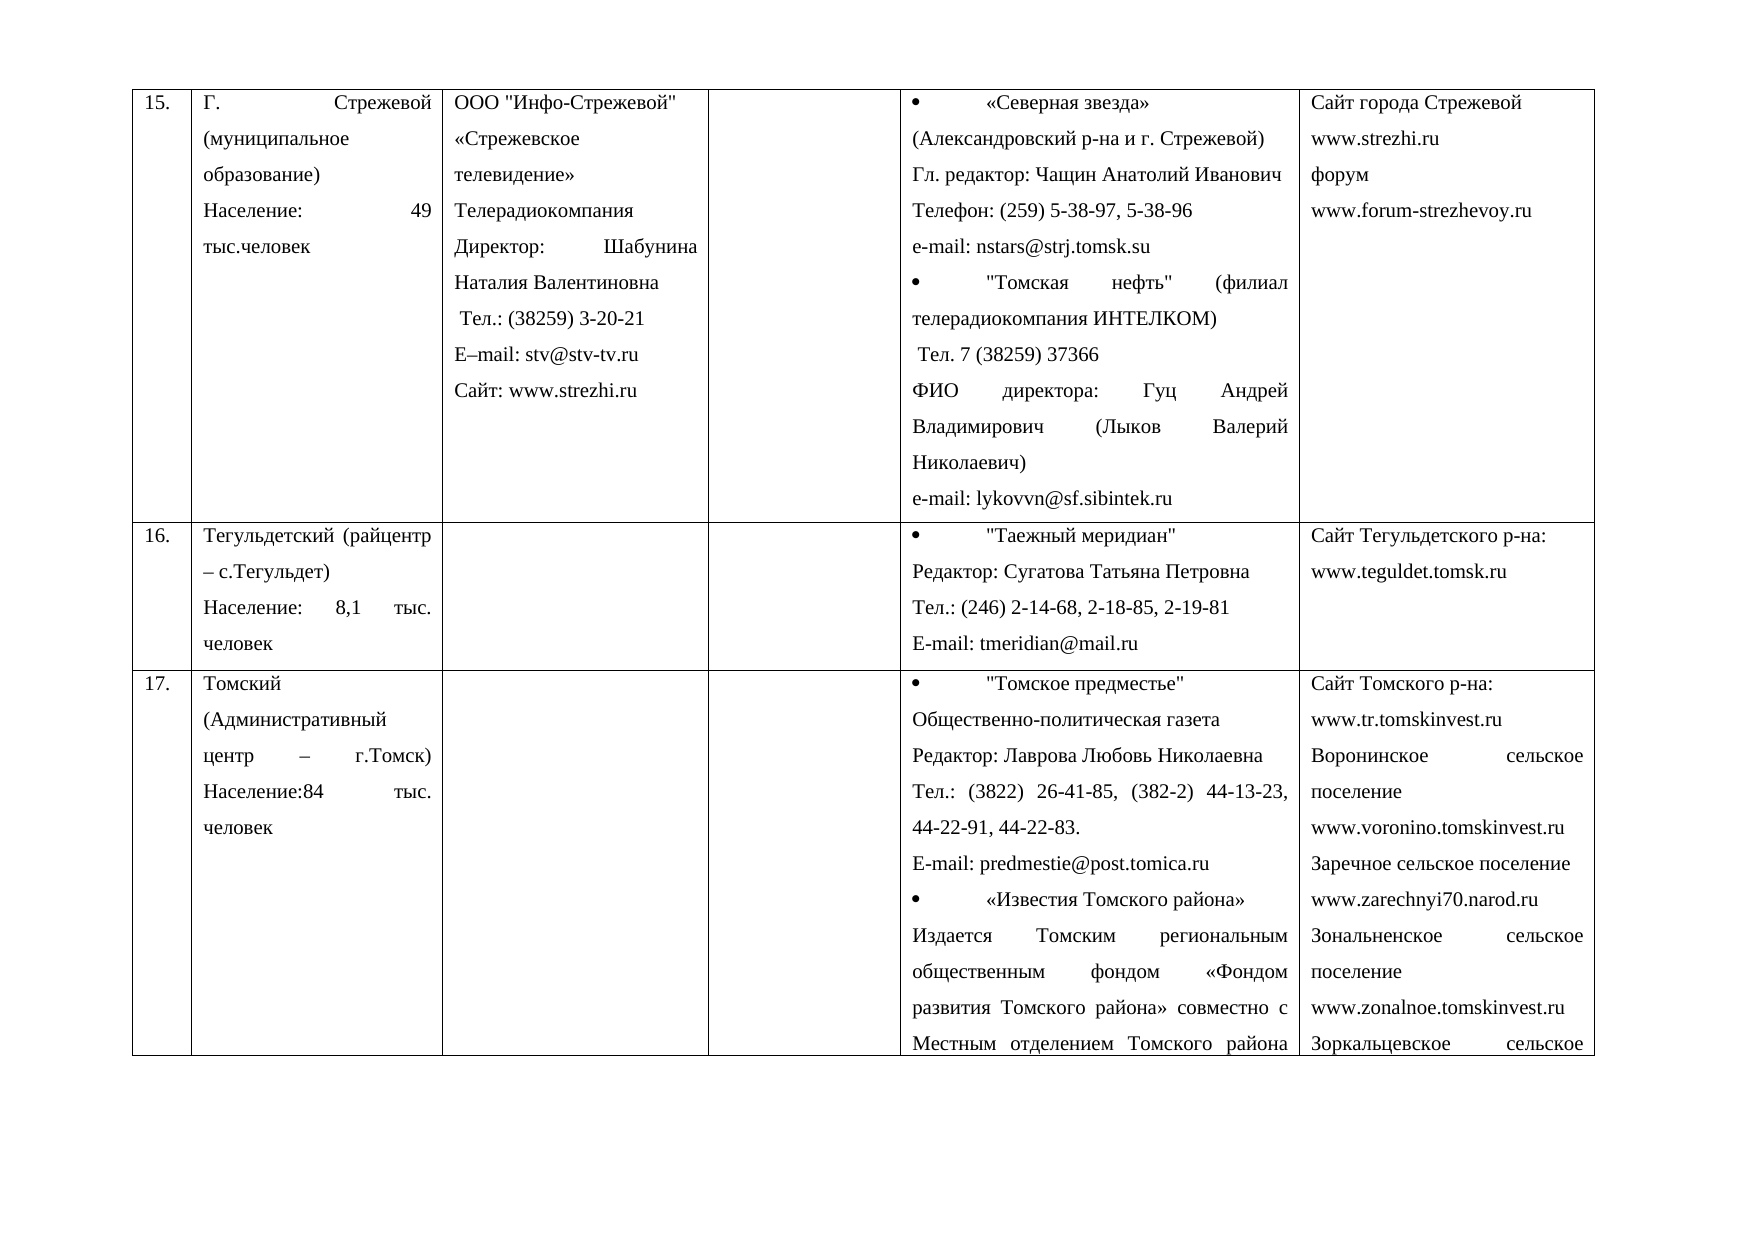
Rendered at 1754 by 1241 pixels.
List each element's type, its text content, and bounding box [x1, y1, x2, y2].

table_cell Сайт города Стрежевой www.strezhi.ru форум www.forum-strezhevoy.ru [1300, 90, 1594, 522]
table_cell ООО "Инфо-Стрежевой" «Стрежевское телевидение» Телерадиокомпания Директор: Шабунина Наталия Валентиновна Тел.: (38259) 3-20-21 E–mail: stv@stv-tv.ru Сайт: www.strezhi.ru [443, 90, 708, 522]
table_cell Тегульдетский (райцентр – с.Тегульдет) Население: 8,1 тыс. человек [192, 523, 442, 670]
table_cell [1300, 671, 1594, 1055]
table_cell 17. [133, 671, 191, 1055]
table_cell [901, 671, 1299, 1055]
table_cell "Таежный меридиан" Редактор: Сугатова Татьяна Петровна Тел.: (246) 2-14-68, 2-18-85, 2-19-81 E-mail: tmeridian@mail.ru [901, 523, 1299, 670]
table_cell «Северная звезда» (Александровский р-на и г. Стрежевой) Гл. редактор: Чащин Анатолий Иванович Телефон: (259) 5-38-97, 5-38-96 e-mail: nstars@strj.tomsk.su "Томская нефть" (филиал телерадиокомпания ИНТЕЛКОМ) Тел. 7 (38259) 37366 ФИО директора: Гуц Андрей Владимирович (Лыков Валерий Николаевич) e-mail: lykovvn@sf.sibintek.ru [901, 90, 1299, 522]
table_cell [709, 671, 900, 1055]
table_cell [709, 90, 900, 522]
table_cell Г. Стрежевой (муниципальное образование) Население: 49 тыс.человек [192, 90, 442, 522]
table_cell Сайт Тегульдетского р-на: www.teguldet.tomsk.ru [1300, 523, 1594, 670]
table_cell [443, 523, 708, 670]
table_cell [709, 523, 900, 670]
table_cell 15. [133, 90, 191, 522]
table_cell [443, 671, 708, 1055]
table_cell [192, 671, 442, 1055]
table_cell 16. [133, 523, 191, 670]
